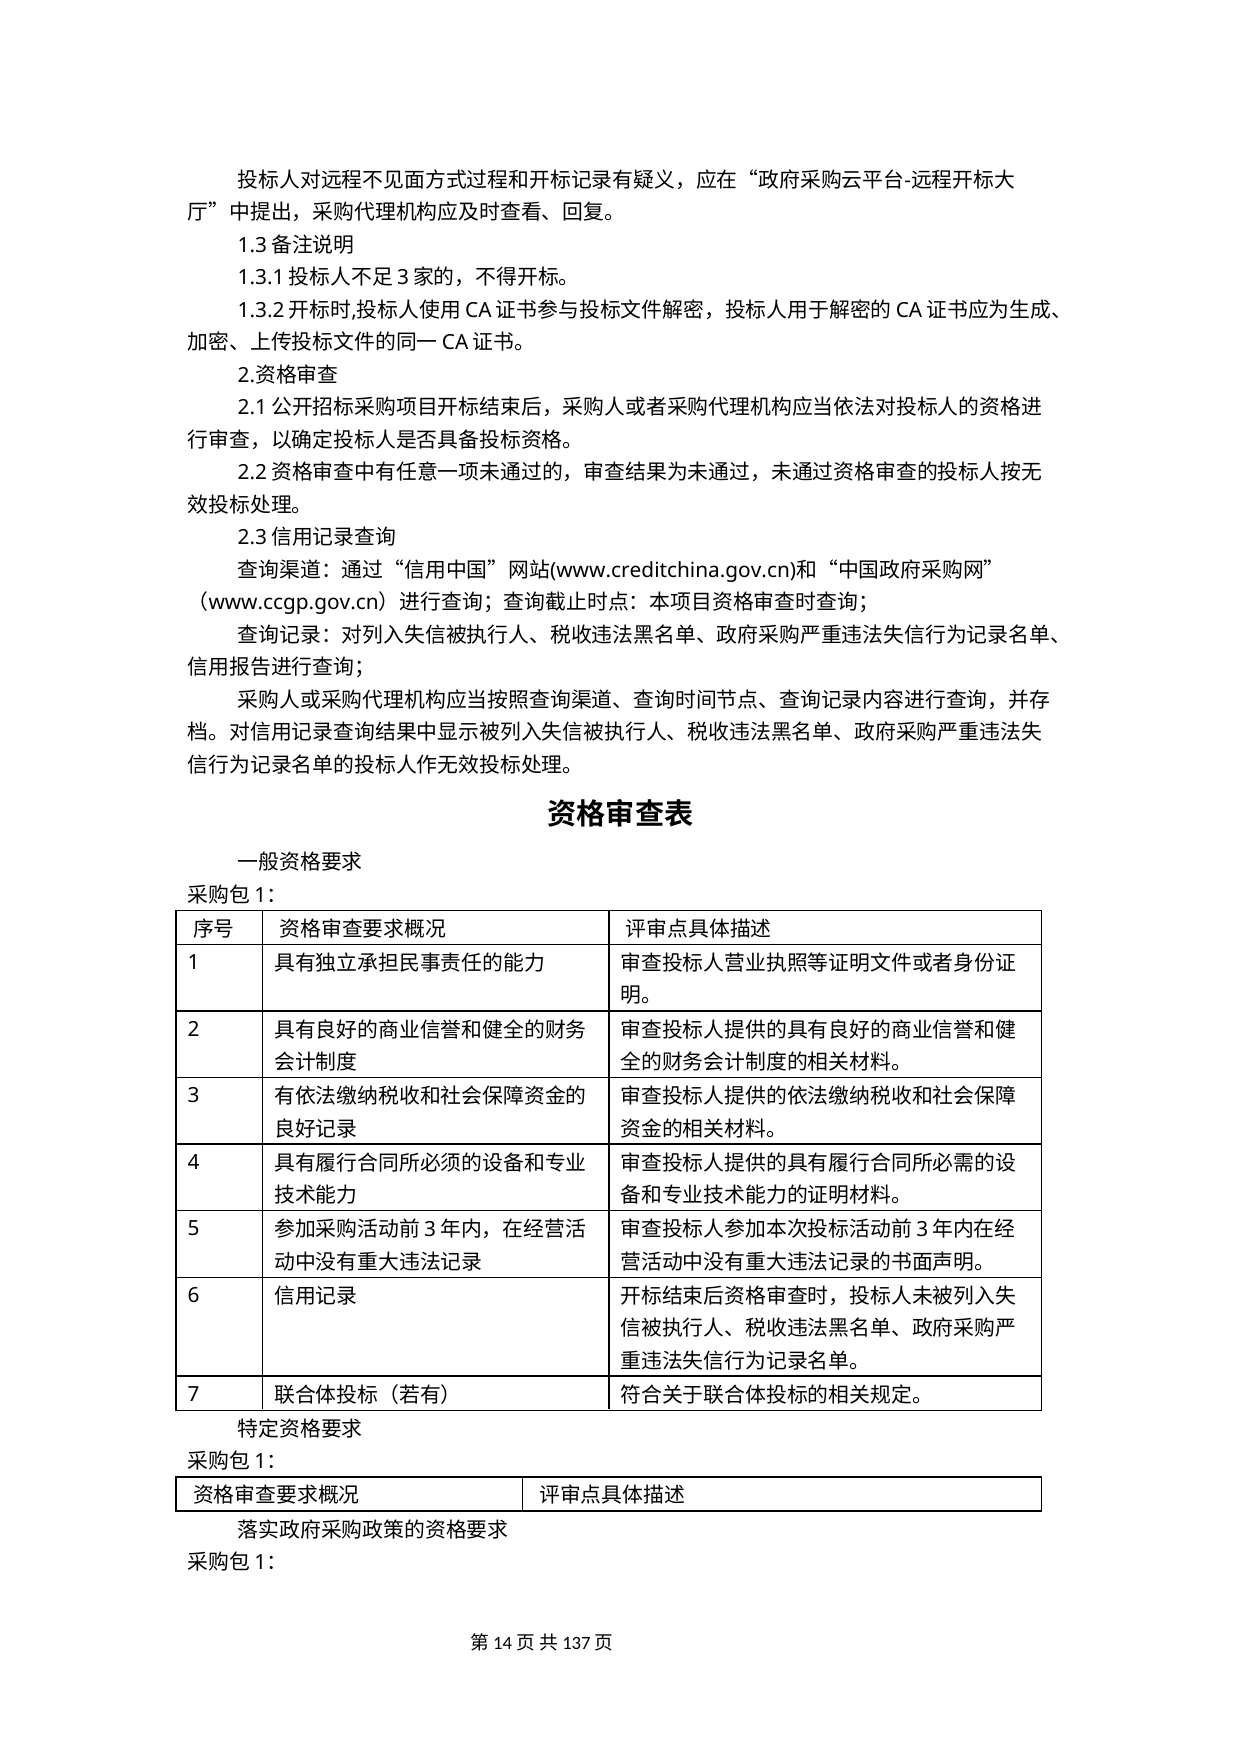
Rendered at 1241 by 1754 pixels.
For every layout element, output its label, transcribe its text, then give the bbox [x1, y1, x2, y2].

text 采购包1： [187, 1544, 1053, 1577]
text 2.资格审查 [187, 357, 1053, 389]
table_header 序号 [177, 911, 262, 943]
table_cell 具有独立承担民事责任的能力 [263, 945, 608, 1010]
table_cell 参加采购活动前3年内，在经营活动中没有重大违法记录 [263, 1211, 608, 1276]
table_cell 符合关于联合体投标的相关规定。 [610, 1377, 1041, 1409]
text 资格审查表 [187, 779, 1053, 844]
table_cell 有依法缴纳税收和社会保障资金的良好记录 [263, 1078, 608, 1143]
text 2.1公开招标采购项目开标结束后，采购人或者采购代理机构应当依法对投标人的资格进行审查，以确定投标人是否具备投标资格。 [187, 389, 1053, 454]
text 采购人或采购代理机构应当按照查询渠道、查询时间节点、查询记录内容进行查询，并存档。对信用记录查询结果中显示被列入失信被执行人、税收违法黑名单、政府采购严重违法失信行为记录名单的投标人作无效投标处理。 [187, 682, 1053, 779]
table_cell 3 [177, 1078, 262, 1143]
table_header 评审点具体描述 [610, 911, 1041, 943]
table_cell 审查投标人营业执照等证明文件或者身份证明。 [610, 945, 1041, 1010]
table_cell 4 [177, 1145, 262, 1210]
table_cell 7 [177, 1377, 262, 1409]
text 查询渠道：通过“信用中国”网站(www.creditchina.gov.cn)和“中国政府采购网”（www.ccgp.gov.cn）进行查询；查询截止时点：本项目资格审查时查询； [187, 552, 1053, 617]
text 落实政府采购政策的资格要求 [187, 1512, 1053, 1544]
text 采购包1： [187, 877, 1053, 909]
table_cell 具有履行合同所必须的设备和专业技术能力 [263, 1145, 608, 1210]
table_cell 审查投标人提供的具有良好的商业信誉和健全的财务会计制度的相关材料。 [610, 1012, 1041, 1077]
table_cell 开标结束后资格审查时，投标人未被列入失信被执行人、税收违法黑名单、政府采购严重违法失信行为记录名单。 [610, 1278, 1041, 1375]
table_cell 联合体投标（若有） [263, 1377, 608, 1409]
text 2.3信用记录查询 [187, 519, 1053, 552]
text 查询记录：对列入失信被执行人、税收违法黑名单、政府采购严重违法失信行为记录名单、信用报告进行查询； [187, 617, 1053, 682]
text 1.3.1投标人不足3家的，不得开标。 [187, 259, 1053, 292]
text 特定资格要求 [187, 1411, 1053, 1443]
text 一般资格要求 [187, 844, 1053, 877]
text 投标人对远程不见面方式过程和开标记录有疑义，应在“政府采购云平台-远程开标大厅”中提出，采购代理机构应及时查看、回复。 [187, 162, 1053, 227]
text 1.3.2开标时,投标人使用CA证书参与投标文件解密，投标人用于解密的CA证书应为生成、加密、上传投标文件的同一CA证书。 [187, 292, 1053, 357]
table_cell 信用记录 [263, 1278, 608, 1375]
text 1.3备注说明 [187, 227, 1053, 259]
table_header 资格审查要求概况 [177, 1478, 522, 1510]
table_cell 2 [177, 1012, 262, 1077]
table_cell 审查投标人提供的具有履行合同所必需的设备和专业技术能力的证明材料。 [610, 1145, 1041, 1210]
table_header 评审点具体描述 [523, 1478, 1041, 1510]
table_cell 6 [177, 1278, 262, 1375]
table_cell 具有良好的商业信誉和健全的财务会计制度 [263, 1012, 608, 1077]
table_cell 审查投标人参加本次投标活动前3年内在经营活动中没有重大违法记录的书面声明。 [610, 1211, 1041, 1276]
table_header 资格审查要求概况 [263, 911, 608, 943]
text 采购包1： [187, 1443, 1053, 1476]
table_cell 5 [177, 1211, 262, 1276]
table_cell 审查投标人提供的依法缴纳税收和社会保障资金的相关材料。 [610, 1078, 1041, 1143]
table_cell 1 [177, 945, 262, 1010]
text 2.2资格审查中有任意一项未通过的，审查结果为未通过，未通过资格审查的投标人按无效投标处理。 [187, 454, 1053, 519]
